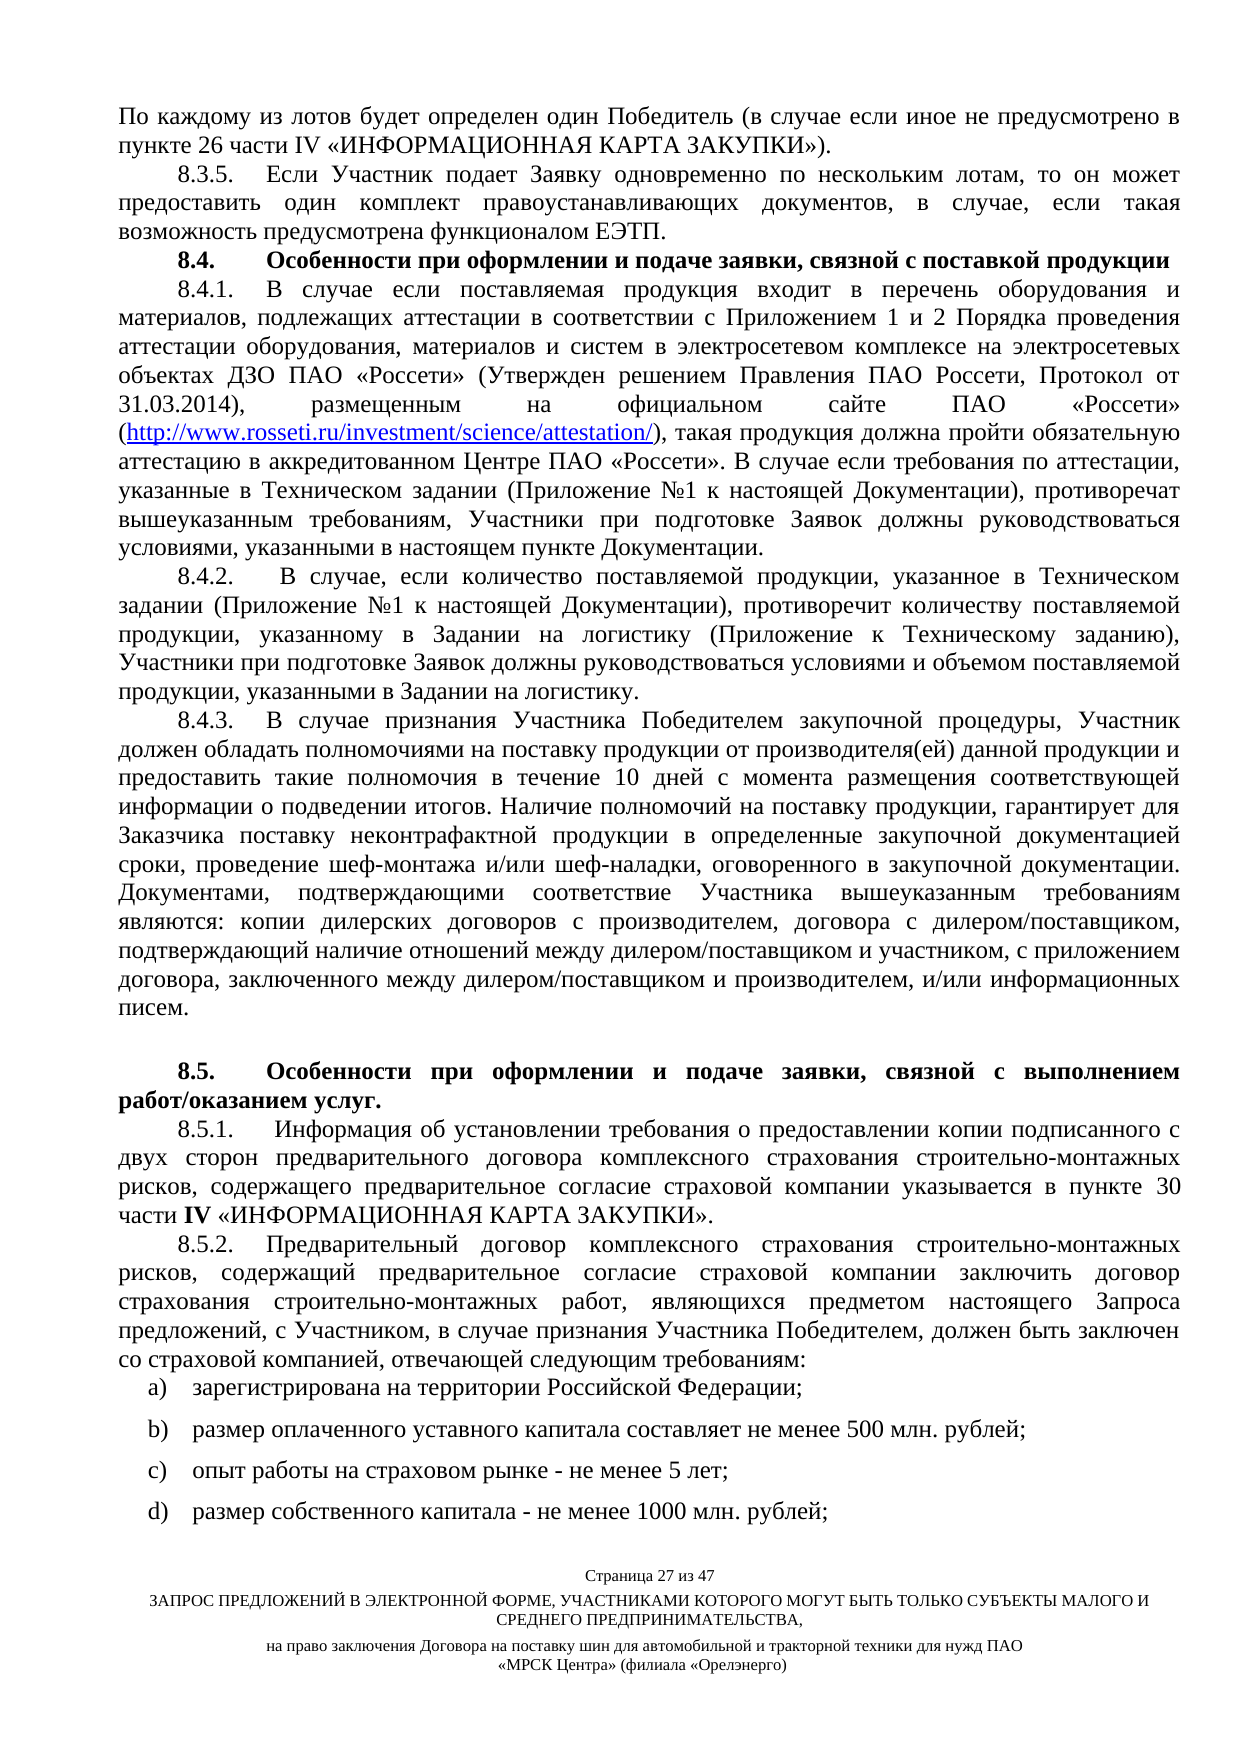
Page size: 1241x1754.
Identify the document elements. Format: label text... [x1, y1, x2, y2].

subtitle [118, 101, 1181, 159]
subtitle Особенности при оформлении и подаче заявки, связной с поставкой продукции [118, 245, 1181, 274]
list размер собственного капитала - не менее 1000 млн. рублей; [148, 1496, 1181, 1525]
subtitle В случае признания Участника Победителем закупочной процедуры, Участник должен обладать полномочиями на поставку продукции от производителя(ей) данной продукции и предоставить такие полномочия в течение 10 дней с момента размещения соответствующей информации о подведении итогов. Наличие полномочий на поставку продукции, гарантирует для Заказчика поставку неконтрафактной продукции в определенные закупочной документацией сроки, проведение шеф-монтажа и/или шеф-наладки, оговоренного в закупочной документации. Документами, подтверждающими соответствие Участника вышеуказанным требованиям являются: копии дилерских договоров с производителем, договора с дилером/поставщиком, подтверждающий наличие отношений между дилером/поставщиком и участником, с приложением договора, заключенного между дилером/поставщиком и производителем, и/или информационных писем. [118, 705, 1181, 1021]
subtitle Если Участник подает Заявку одновременно по нескольким лотам, то он может предоставить один комплект правоустанавливающих документов, в случае, если такая возможность предусмотрена функционалом ЕЭТП. [118, 159, 1181, 245]
subtitle Особенности при оформлении и подаче заявки, связной с выполнением работ/оказанием услуг. [118, 1056, 1181, 1114]
subtitle В случае, если количество поставляемой продукции, указанное в Техническом задании (Приложение №1 к настоящей Документации), противоречит количеству поставляемой продукции, указанному в Задании на логистику (Приложение к Техническому заданию), Участники при подготовке Заявок должны руководствоваться условиями и объемом поставляемой продукции, указанными в Задании на логистику. [118, 561, 1181, 705]
subtitle Предварительный договор комплексного страхования строительно-монтажных рисков, содержащий предварительное согласие страховой компании заключить договор страхования строительно-монтажных работ, являющихся предметом настоящего Запроса предложений, с Участником, в случае признания Участника Победителем, должен быть заключен со страховой компанией, отвечающей следующим требованиям: [118, 1229, 1181, 1372]
list размер оплаченного уставного капитала составляет не менее 500 млн. рублей; [148, 1414, 1181, 1442]
list зарегистрирована на территории Российской Федерации; [148, 1372, 1181, 1401]
subtitle Информация об установлении требования о предоставлении копии подписанного с двух сторон предварительного договора комплексного страхования строительно-монтажных рисков, содержащего предварительное согласие страховой компании указывается в пункте 30 части IV «ИНФОРМАЦИОННАЯ КАРТА ЗАКУПКИ». [118, 1114, 1181, 1229]
subtitle В случае если поставляемая продукция входит в перечень оборудования и материалов, подлежащих аттестации в соответствии с Приложением 1 и 2 Порядка проведения аттестации оборудования, материалов и систем в электросетевом комплексе на электросетевых объектах ДЗО ПАО «Россети» (Утвержден решением Правления ПАО Россети, Протокол от 31.03.2014), размещенным на официальном сайте ПАО «Россети» (http://www.rosseti.ru/investment/science/attestation/), такая продукция должна пройти обязательную аттестацию в аккредитованном Центре ПАО «Россети». В случае если требования по аттестации, указанные в Техническом задании (Приложение №1 к настоящей Документации), противоречат вышеуказанным требованиям, Участники при подготовке Заявок должны руководствоваться условиями, указанными в настоящем пункте Документации. [118, 274, 1181, 561]
list опыт работы на страховом рынке - не менее 5 лет; [148, 1455, 1181, 1484]
